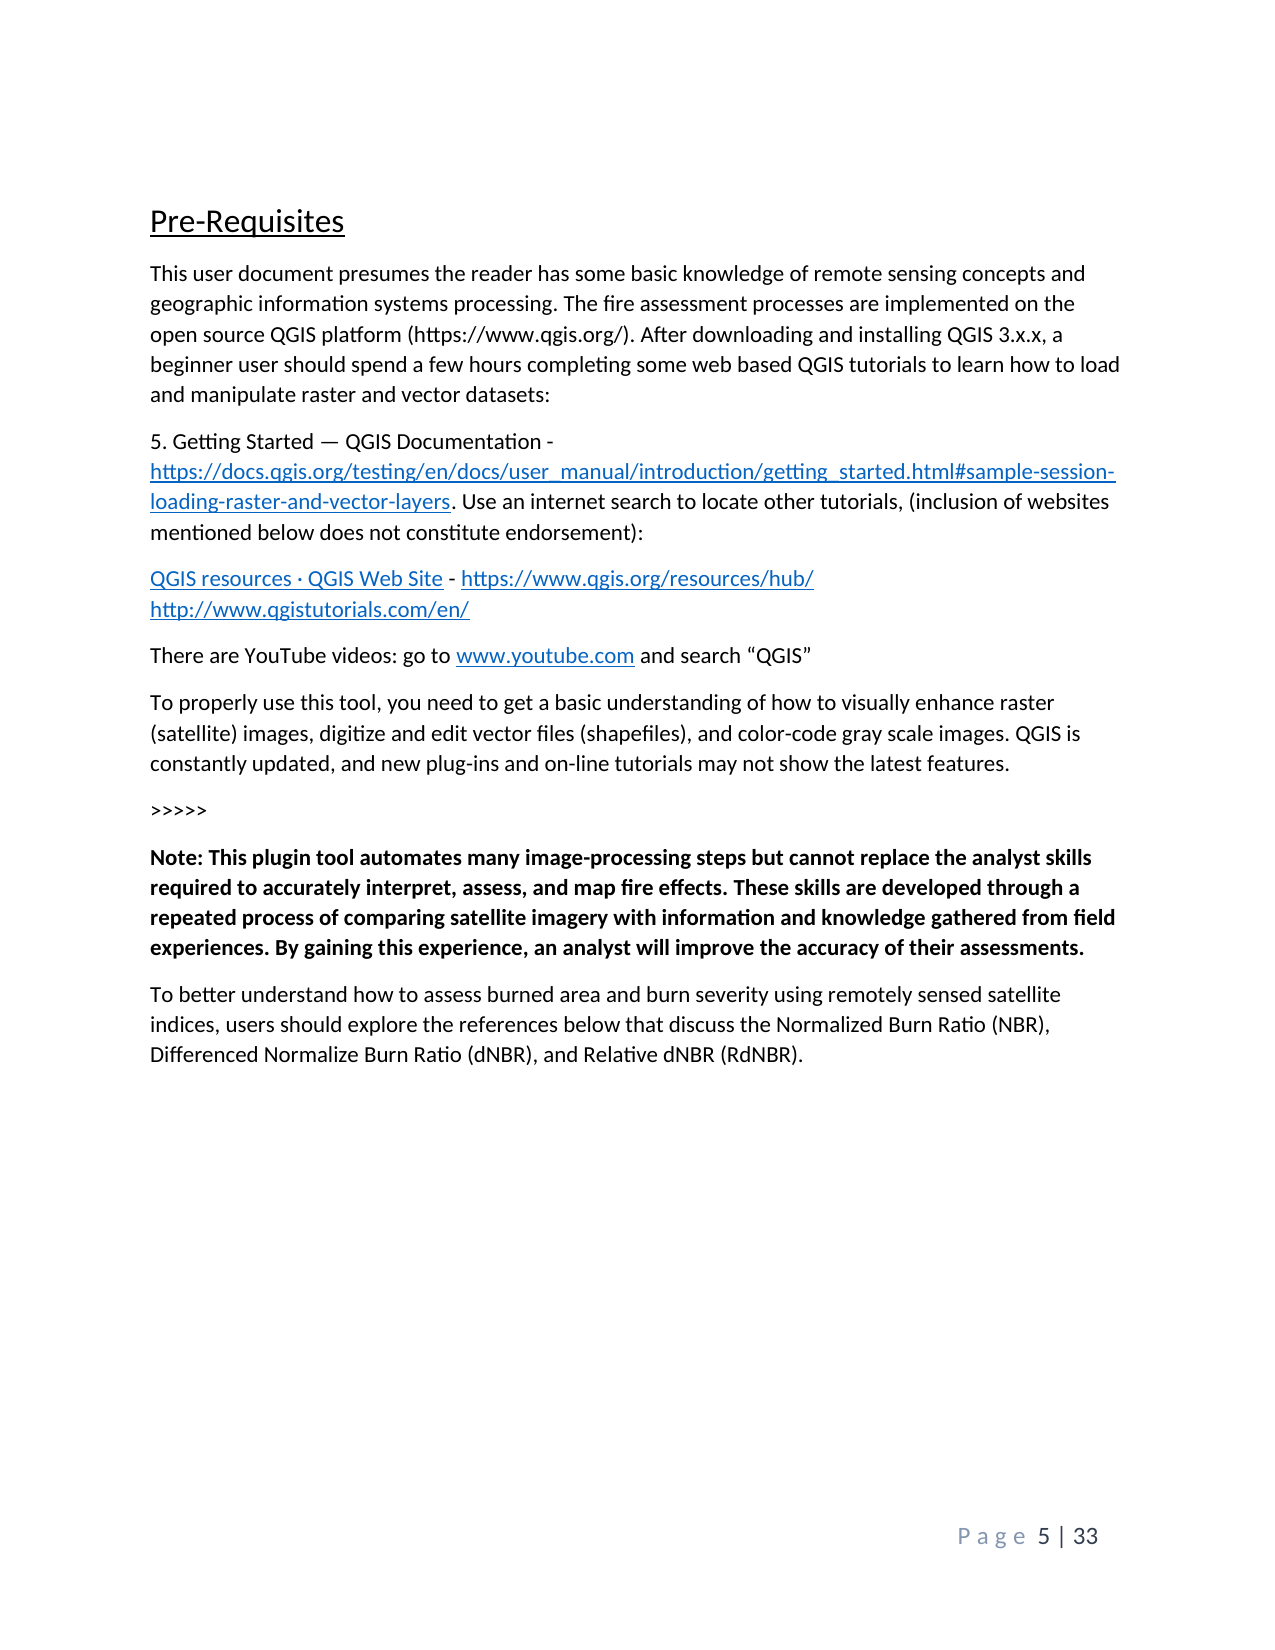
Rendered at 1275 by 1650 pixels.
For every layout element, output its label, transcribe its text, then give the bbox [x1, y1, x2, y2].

text To better understand how to assess burned area and burn severity using remotely sensed satellite indices, users should explore the references below that discuss the Normalized Burn Ratio (NBR), Differenced Normalize Burn Ratio (dNBR), and Relative dNBR (RdNBR). [150, 980, 1125, 1068]
text To properly use this tool, you need to get a basic understanding of how to visually enhance raster (satellite) images, digitize and edit vector files (shapefiles), and color-code gray scale images. QGIS is constantly updated, and new plug-ins and on-line tutorials may not show the latest features. [150, 688, 1125, 777]
text Note: This plugin tool automates many image-processing steps but cannot replace the analyst skills required to accurately interpret, assess, and map fire effects. These skills are developed through a repeated process of comparing satellite imagery with information and knowledge gathered from field experiences. By gaining this experience, an analyst will improve the accuracy of their assessments. [150, 843, 1125, 961]
text >>>>> [150, 796, 1125, 824]
text QGIS resources · QGIS Web Site - https://www.qgis.org/resources/hub/ http://www.qgistutorials.com/en/ [150, 564, 1125, 623]
text 5. Getting Started — QGIS Documentation - https://docs.qgis.org/testing/en/docs/user_manual/introduction/getting_started.html#sample-session-loading-raster-and-vector-layers. Use an internet search to locate other tutorials, (inclusion of websites mentioned below does not constitute endorsement): [150, 427, 1125, 546]
text This user document presumes the reader has some basic knowledge of remote sensing concepts and geographic information systems processing. The fire assessment processes are implemented on the open source QGIS platform (https://www.qgis.org/). After downloading and installing QGIS 3.x.x, a beginner user should spend a few hours completing some web based QGIS tutorials to learn how to load and manipulate raster and vector datasets: [150, 259, 1125, 408]
subtitle Pre-Requisites [150, 200, 1125, 241]
text There are YouTube videos: go to www.youtube.com and search “QGIS” [150, 642, 1125, 669]
